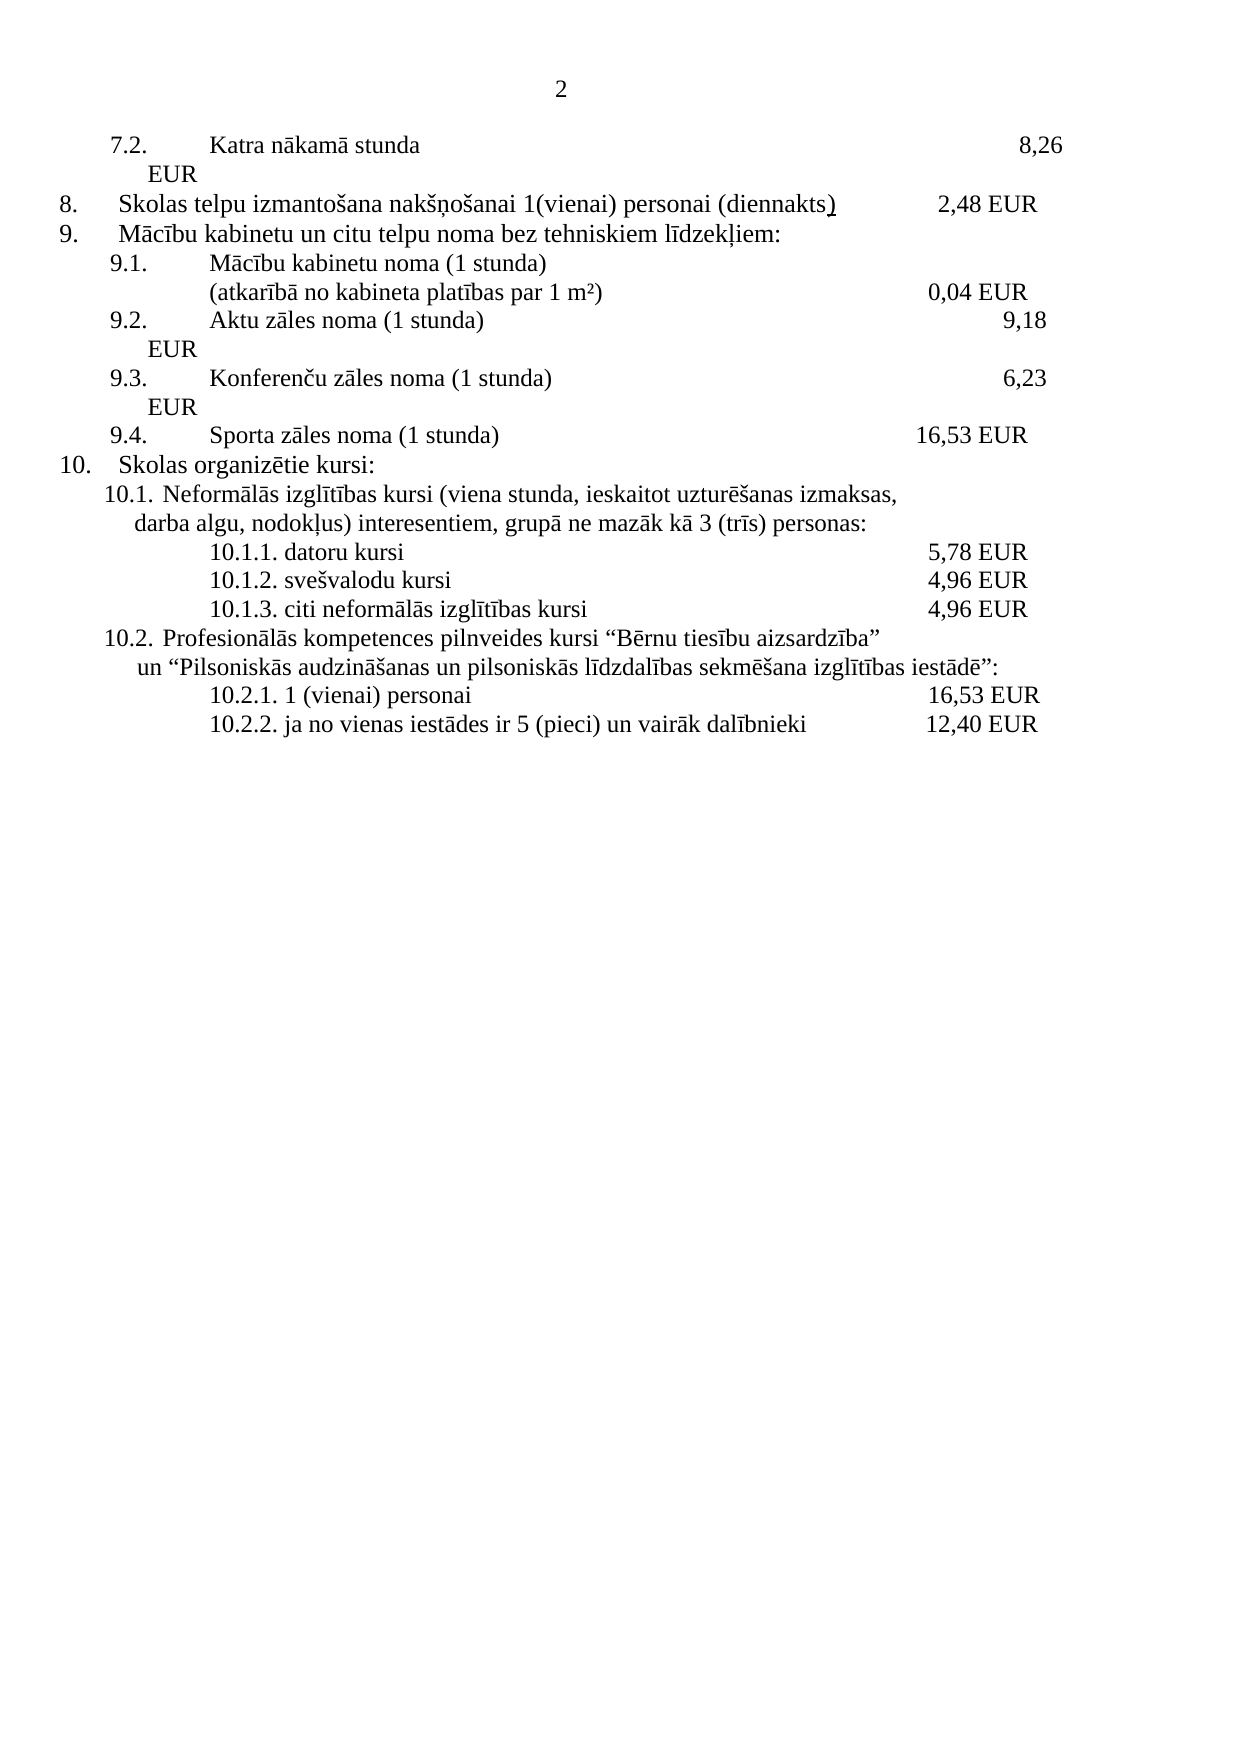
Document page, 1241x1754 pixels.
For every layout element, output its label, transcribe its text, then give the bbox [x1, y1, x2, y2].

list Konferenču zāles noma (1 stunda) 6,23 EUR [110, 363, 1063, 421]
list Mācību kabinetu un citu telpu noma bez tehniskiem līdzekļiem: [59, 218, 1063, 248]
text darba algu, nodokļus) interesentiem, grupā ne mazāk kā 3 (trīs) personas: [134, 508, 1063, 537]
list datoru kursi 5,78 EUR [209, 537, 1063, 566]
list Skolas organizētie kursi: [59, 449, 1063, 479]
text 10.1.3. citi neformālās izglītības kursi 4,96 EUR [209, 594, 1063, 623]
text un “Pilsoniskās audzināšanas un pilsoniskās līdzdalības sekmēšana izglītības iestādē”: [118, 652, 1063, 681]
list Profesionālās kompetences pilnveides kursi “Bērnu tiesību aizsardzība” [103, 623, 1063, 652]
list Sporta zāles noma (1 stunda) 16,53 EUR [110, 421, 1063, 449]
text 10.1.2. svešvalodu kursi 4,96 EUR [209, 566, 1063, 594]
list 1 (vienai) personai 16,53 EUR [209, 681, 1063, 709]
list Mācību kabinetu noma (1 stunda) [110, 248, 1063, 277]
list ja no vienas iestādes ir 5 (pieci) un vairāk dalībnieki 12,40 EUR [209, 709, 1063, 738]
list Katra nākamā stunda 8,26 EUR [110, 131, 1063, 188]
list Skolas telpu izmantošana nakšņošanai 1(vienai) personai (diennakts) 2,48 EUR [59, 188, 1063, 218]
list Neformālās izglītības kursi (viena stunda, ieskaitot uzturēšanas izmaksas, [103, 479, 1063, 508]
text (atkarībā no kabineta platības par 1 m²) 0,04 EUR [160, 277, 1063, 306]
list Aktu zāles noma (1 stunda) 9,18 EUR [110, 306, 1063, 363]
